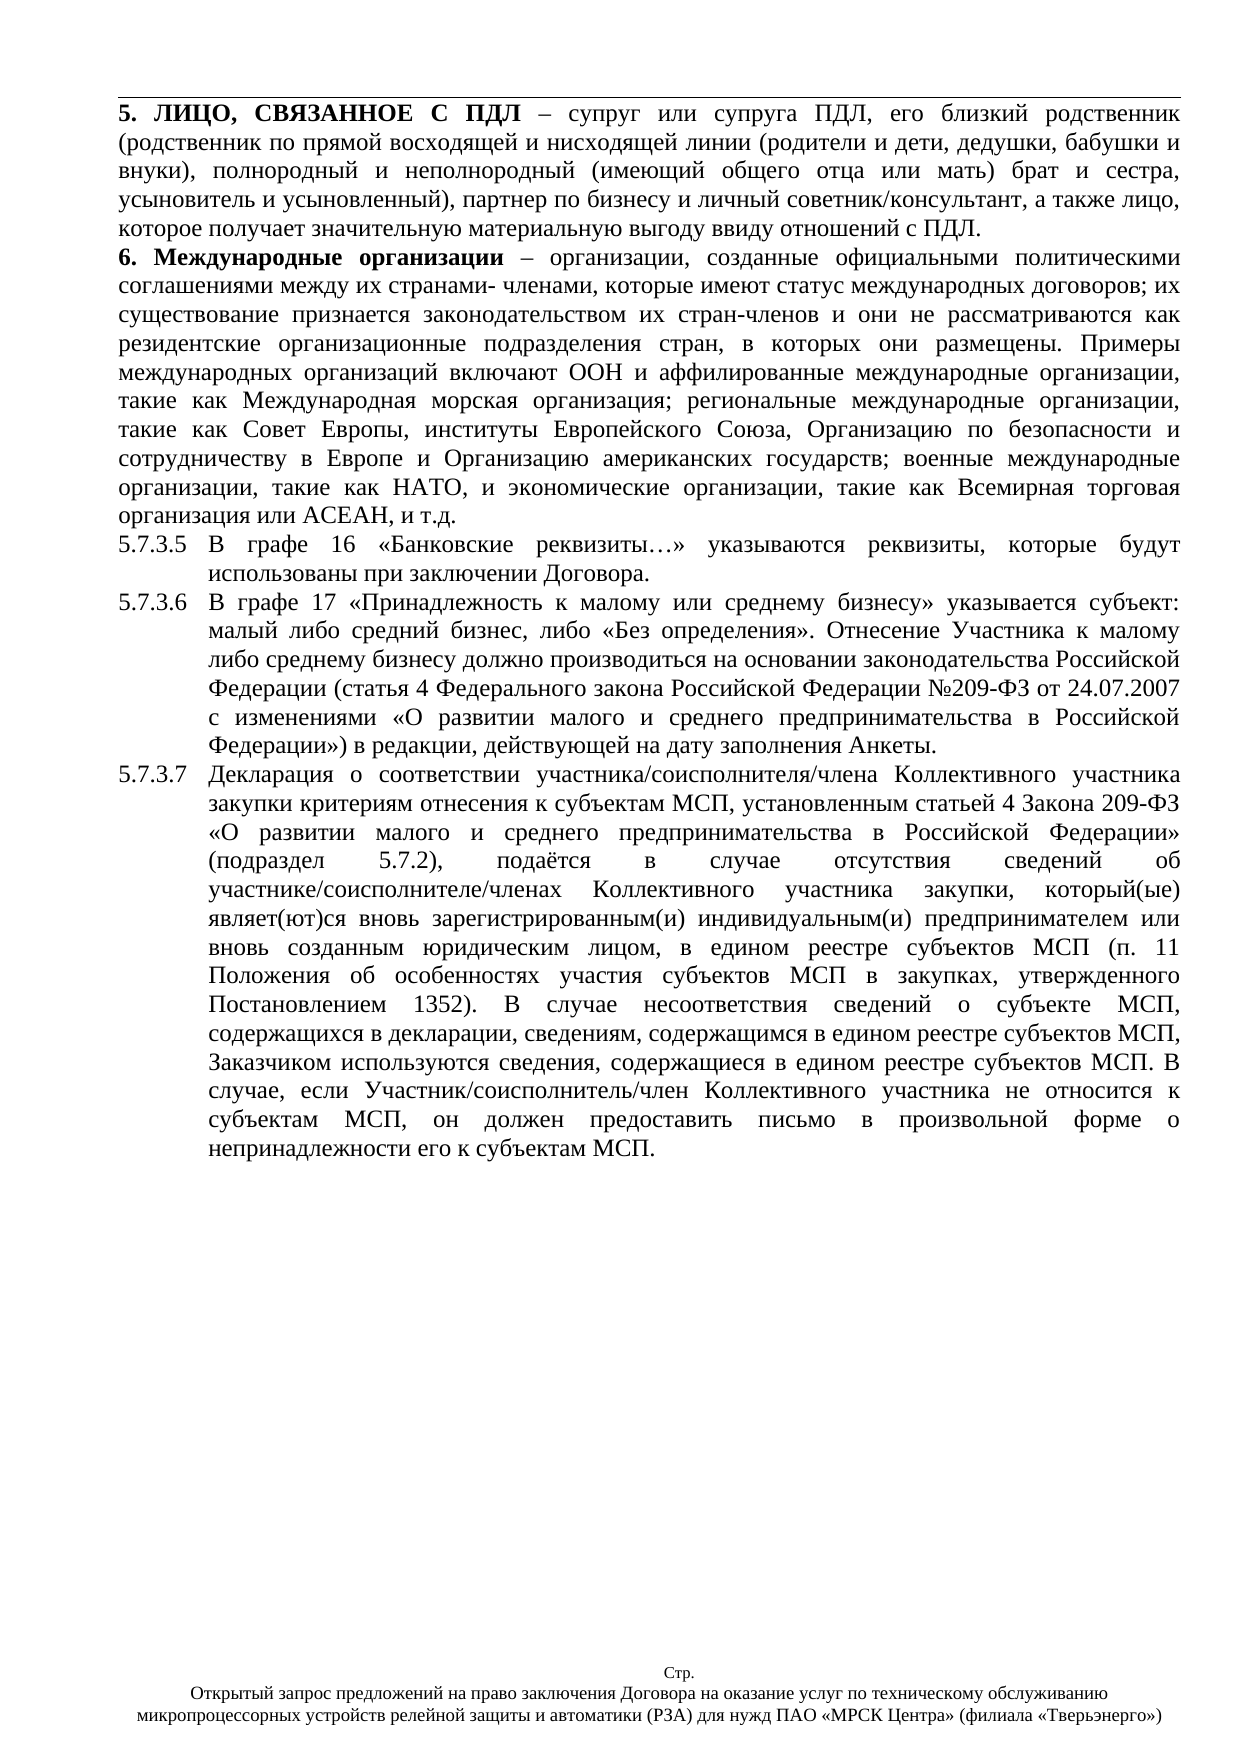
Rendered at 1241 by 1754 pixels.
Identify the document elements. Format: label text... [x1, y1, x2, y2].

list 6. Международные организации – организации, созданные официальными политическими соглашениями между их странами- членами, которые имеют статус международных договоров; их существование признается законодательством их стран-членов и они не рассматриваются как резидентские организационные подразделения стран, в которых они размещены. Примеры международных организаций включают ООН и аффилированные международные организации, такие как Международная морская организация; региональные международные организации, такие как Совет Европы, институты Европейского Союза, Организацию по безопасности и сотрудничеству в Европе и Организацию американских государств; военные международные организации, такие как НАТО, и экономические организации, такие как Всемирная торговая организация или АСЕАН, и т.д. [118, 242, 1181, 529]
list В графе 16 «Банковские реквизиты…» указываются реквизиты, которые будут использованы при заключении Договора. [118, 529, 1181, 587]
text 5. ЛИЦО, СВЯЗАННОЕ С ПДЛ – супруг или супруга ПДЛ, его близкий родственник (родственник по прямой восходящей и нисходящей линии (родители и дети, дедушки, бабушки и внуки), полнородный и неполнородный (имеющий общего отца или мать) брат и сестра, усыновитель и усыновленный), партнер по бизнесу и личный советник/консультант, а также лицо, которое получает значительную материальную выгоду ввиду отношений с ПДЛ. [118, 98, 1181, 242]
list В графе 17 «Принадлежность к малому или среднему бизнесу» указывается субъект: малый либо средний бизнес, либо «Без определения». Отнесение Участника к малому либо среднему бизнесу должно производиться на основании законодательства Российской Федерации (статья 4 Федерального закона Российской Федерации №209-ФЗ от 24.07.2007 с изменениями «О развитии малого и среднего предпринимательства в Российской Федерации») в редакции, действующей на дату заполнения Анкеты. [118, 587, 1181, 759]
list Декларация о соответствии участника/соисполнителя/члена Коллективного участника закупки критериям отнесения к субъектам МСП, установленным статьей 4 Закона 209-ФЗ «О развитии малого и среднего предпринимательства в Российской Федерации» (подраздел 5.7.2), подаётся в случае отсутствия сведений об участнике/соисполнителе/членах Коллективного участника закупки, который(ые) являет(ют)ся вновь зарегистрированным(и) индивидуальным(и) предпринимателем или вновь созданным юридическим лицом, в едином реестре субъектов МСП (п. 11 Положения об особенностях участия субъектов МСП в закупках, утвержденного Постановлением 1352). В случае несоответствия сведений о субъекте МСП, содержащихся в декларации, сведениям, содержащимся в едином реестре субъектов МСП, Заказчиком используются сведения, содержащиеся в едином реестре субъектов МСП. В случае, если Участник/соисполнитель/член Коллективного участника не относится к субъектам МСП, он должен предоставить письмо в произвольной форме о непринадлежности его к субъектам МСП. [118, 759, 1181, 1162]
